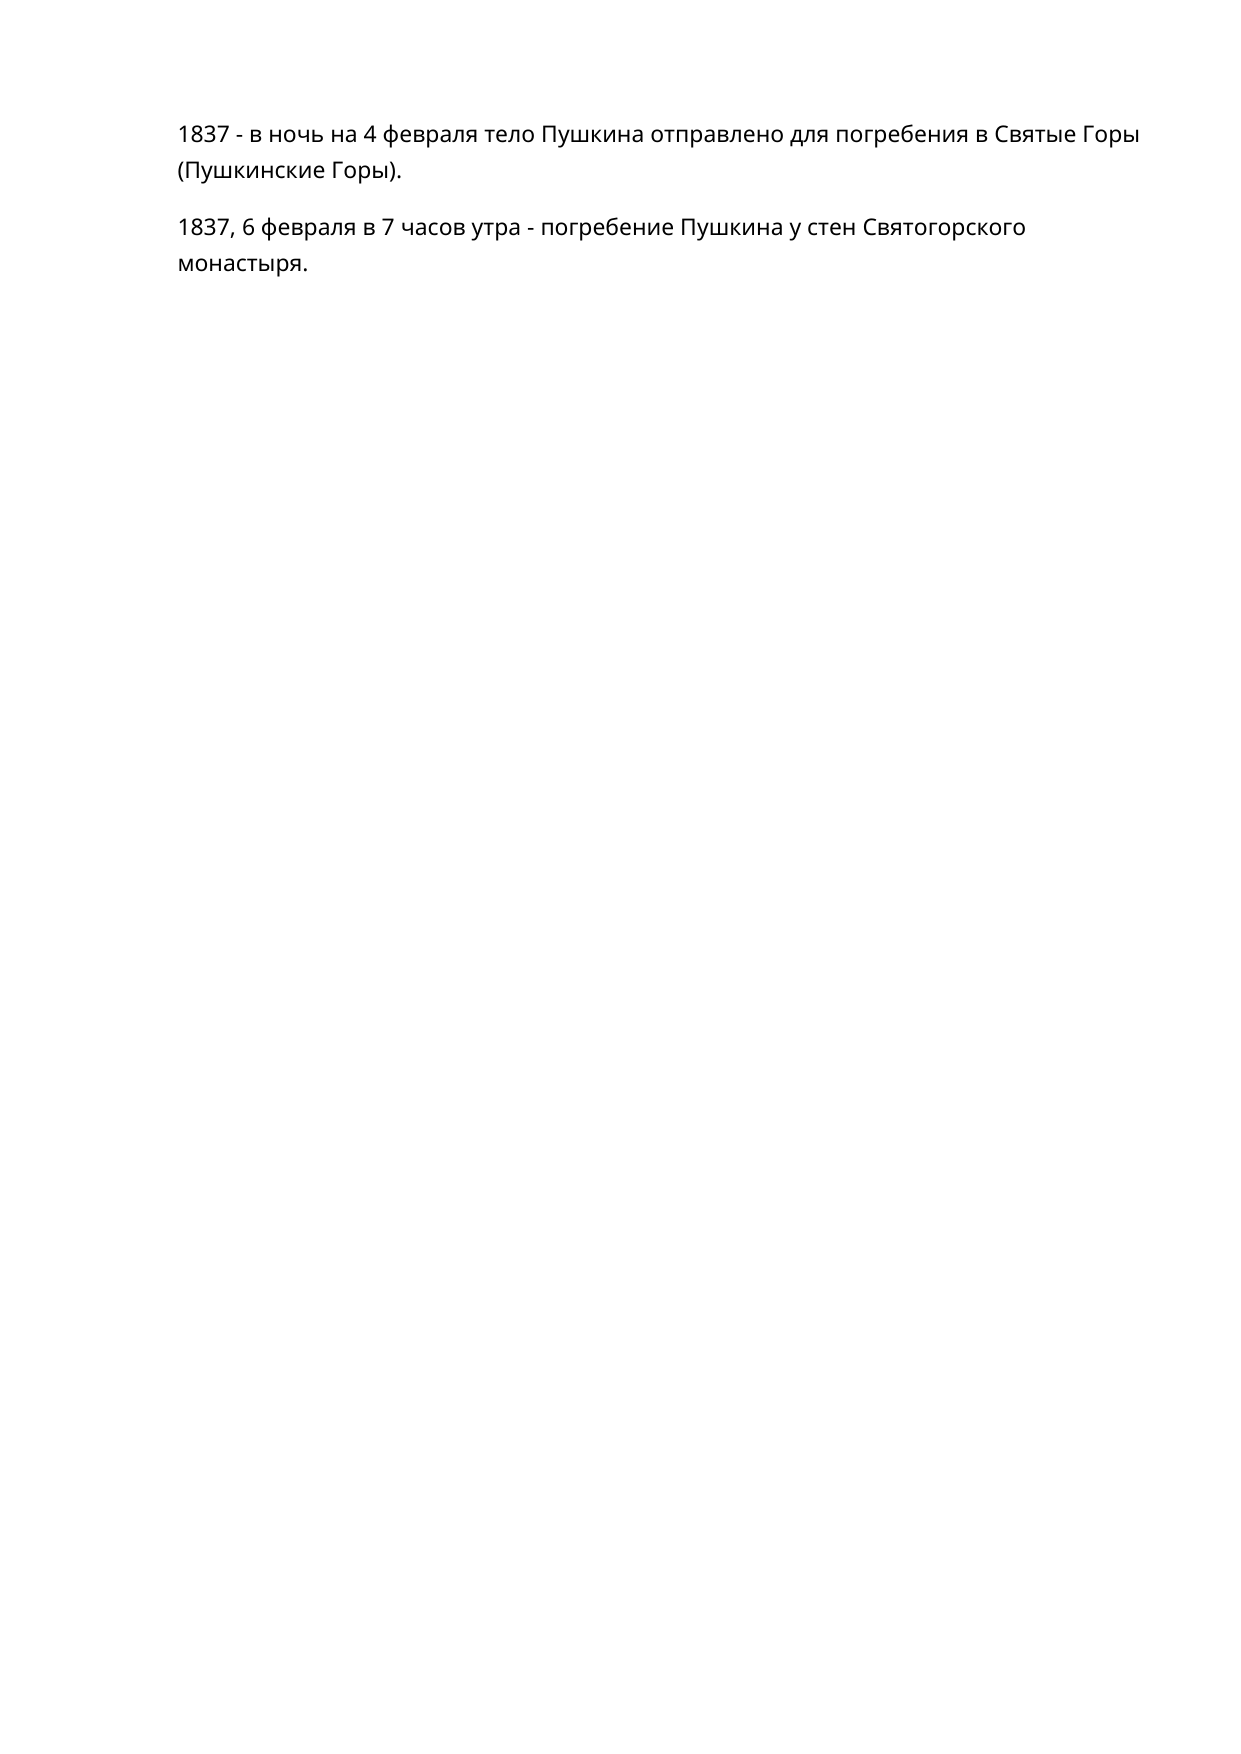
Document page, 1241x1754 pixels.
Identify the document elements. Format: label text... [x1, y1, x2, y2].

text 1837, 6 февраля в 7 часов утра - погребение Пушкина у стен Святогорского монастыря. [177, 211, 1152, 278]
text 1837 - в ночь на 4 февраля тело Пушкина отправлено для погребения в Святые Горы (Пушкинские Горы). [177, 118, 1152, 185]
